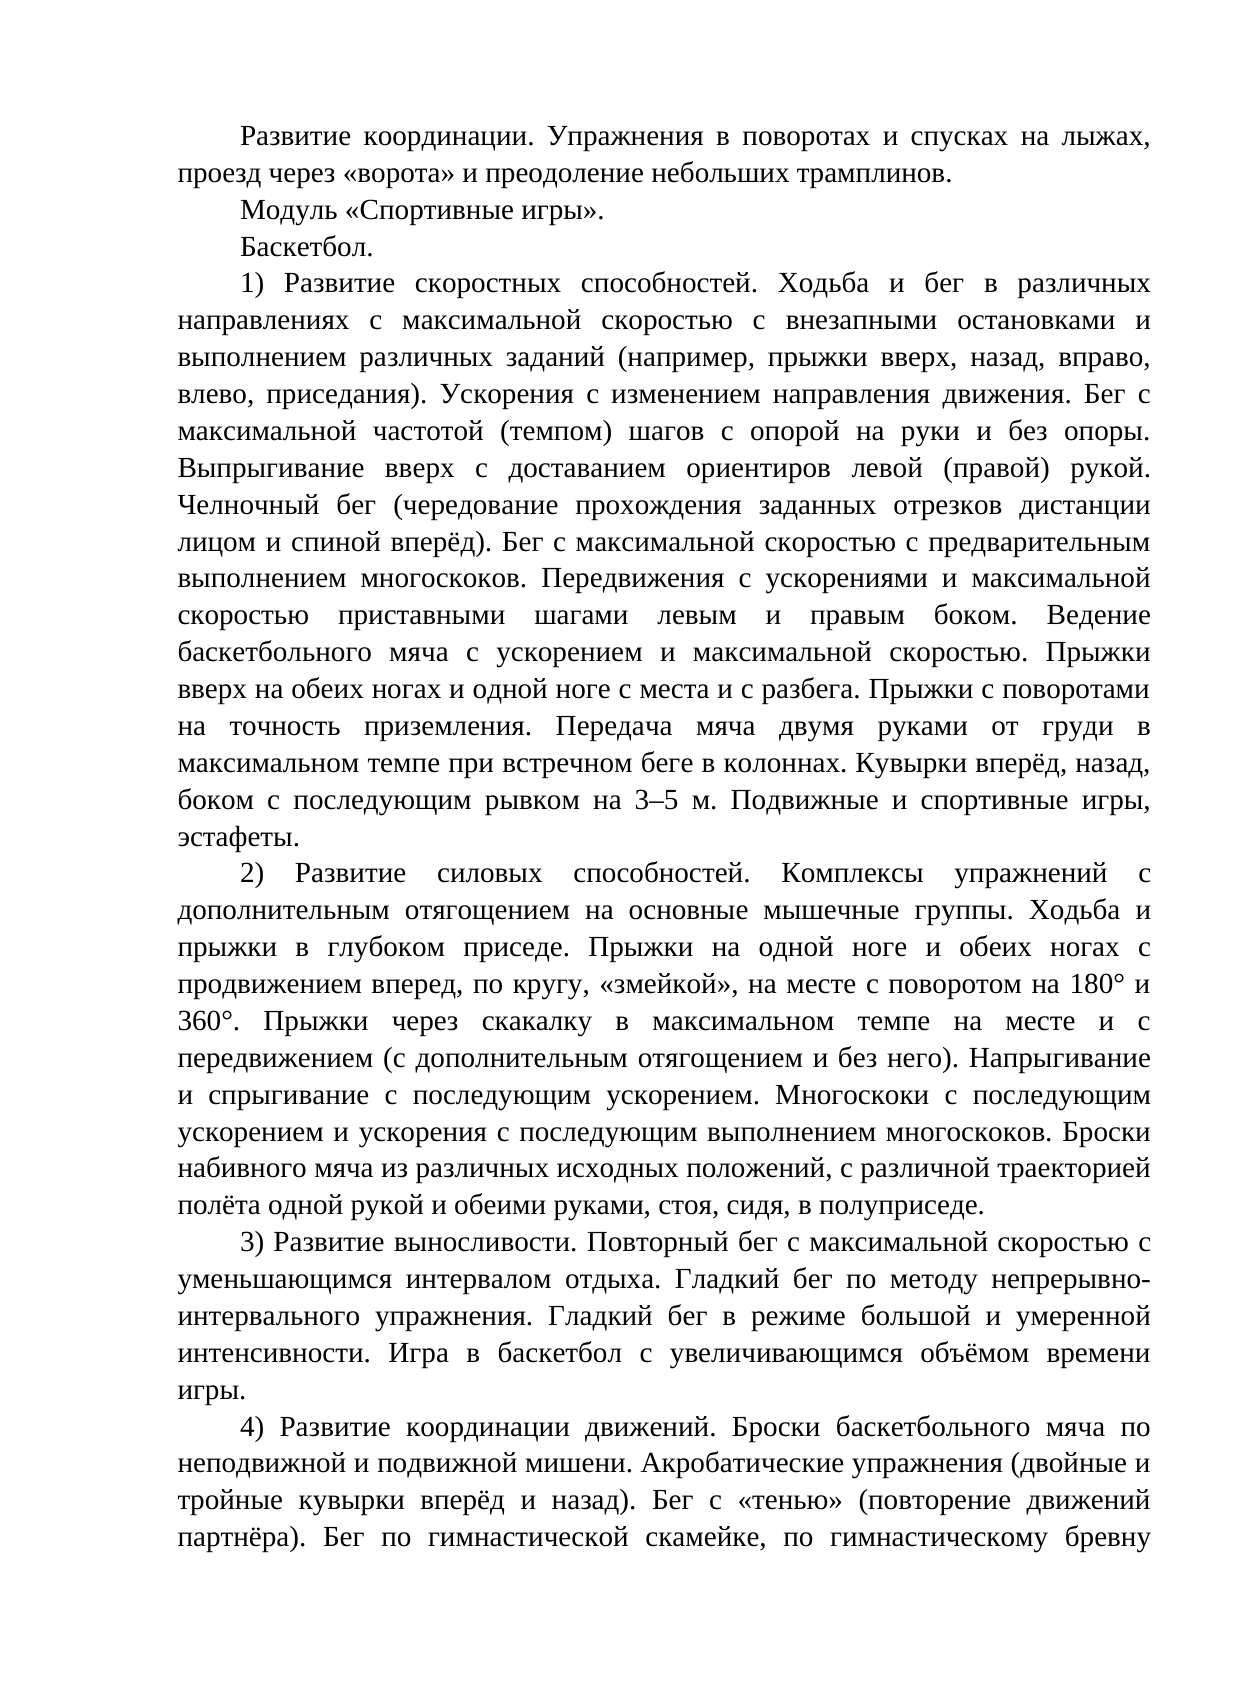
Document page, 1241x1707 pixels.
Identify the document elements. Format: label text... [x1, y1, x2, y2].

text 1) Развитие скоростных способностей. Ходьба и бег в различных направлениях с максимальной скоростью с внезапными остановками и выполнением различных заданий (например, прыжки вверх, назад, вправо, влево, приседания). Ускорения с изменением направления движения. Бег с максимальной частотой (темпом) шагов с опорой на руки и без опоры. Выпрыгивание вверх с доставанием ориентиров левой (правой) рукой. Челночный бег (чередование прохождения заданных отрезков дистанции лицом и спиной вперёд). Бег с максимальной скоростью с предварительным выполнением многоскоков. Передвижения с ускорениями и максимальной скоростью приставными шагами левым и правым боком. Ведение баскетбольного мяча с ускорением и максимальной скоростью. Прыжки вверх на обеих ногах и одной ноге с места и с разбега. Прыжки с поворотами на точность приземления. Передача мяча двумя руками от груди в максимальном темпе при встречном беге в колоннах. Кувырки вперёд, назад, боком с последующим рывком на 3–5 м. Подвижные и спортивные игры, эстафеты. [177, 266, 1152, 852]
text 3) Развитие выносливости. Повторный бег с максимальной скоростью с уменьшающимся интервалом отдыха. Гладкий бег по методу непрерывно-интервального упражнения. Гладкий бег в режиме большой и умеренной интенсивности. Игра в баскетбол с увеличивающимся объёмом времени игры. [177, 1224, 1152, 1405]
text 2) Развитие силовых способностей. Комплексы упражнений с дополнительным отягощением на основные мышечные группы. Ходьба и прыжки в глубоком приседе. Прыжки на одной ноге и обеих ногах с продвижением вперед, по кругу, «змейкой», на месте с поворотом на 180° и 360°. Прыжки через скакалку в максимальном темпе на месте и с передвижением (с дополнительным отягощением и без него). Напрыгивание и спрыгивание с последующим ускорением. Многоскоки с последующим ускорением и ускорения с последующим выполнением многоскоков. Броски набивного мяча из различных исходных положений, с различной траекторией полёта одной рукой и обеими руками, стоя, сидя, в полуприседе. [177, 856, 1152, 1221]
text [177, 1409, 1152, 1553]
text Развитие координации. Упражнения в поворотах и спусках на лыжах, проезд через «ворота» и преодоление небольших трамплинов. [177, 118, 1152, 188]
text Модуль «Спортивные игры». [177, 192, 1152, 225]
text Баскетбол. [177, 229, 1152, 262]
